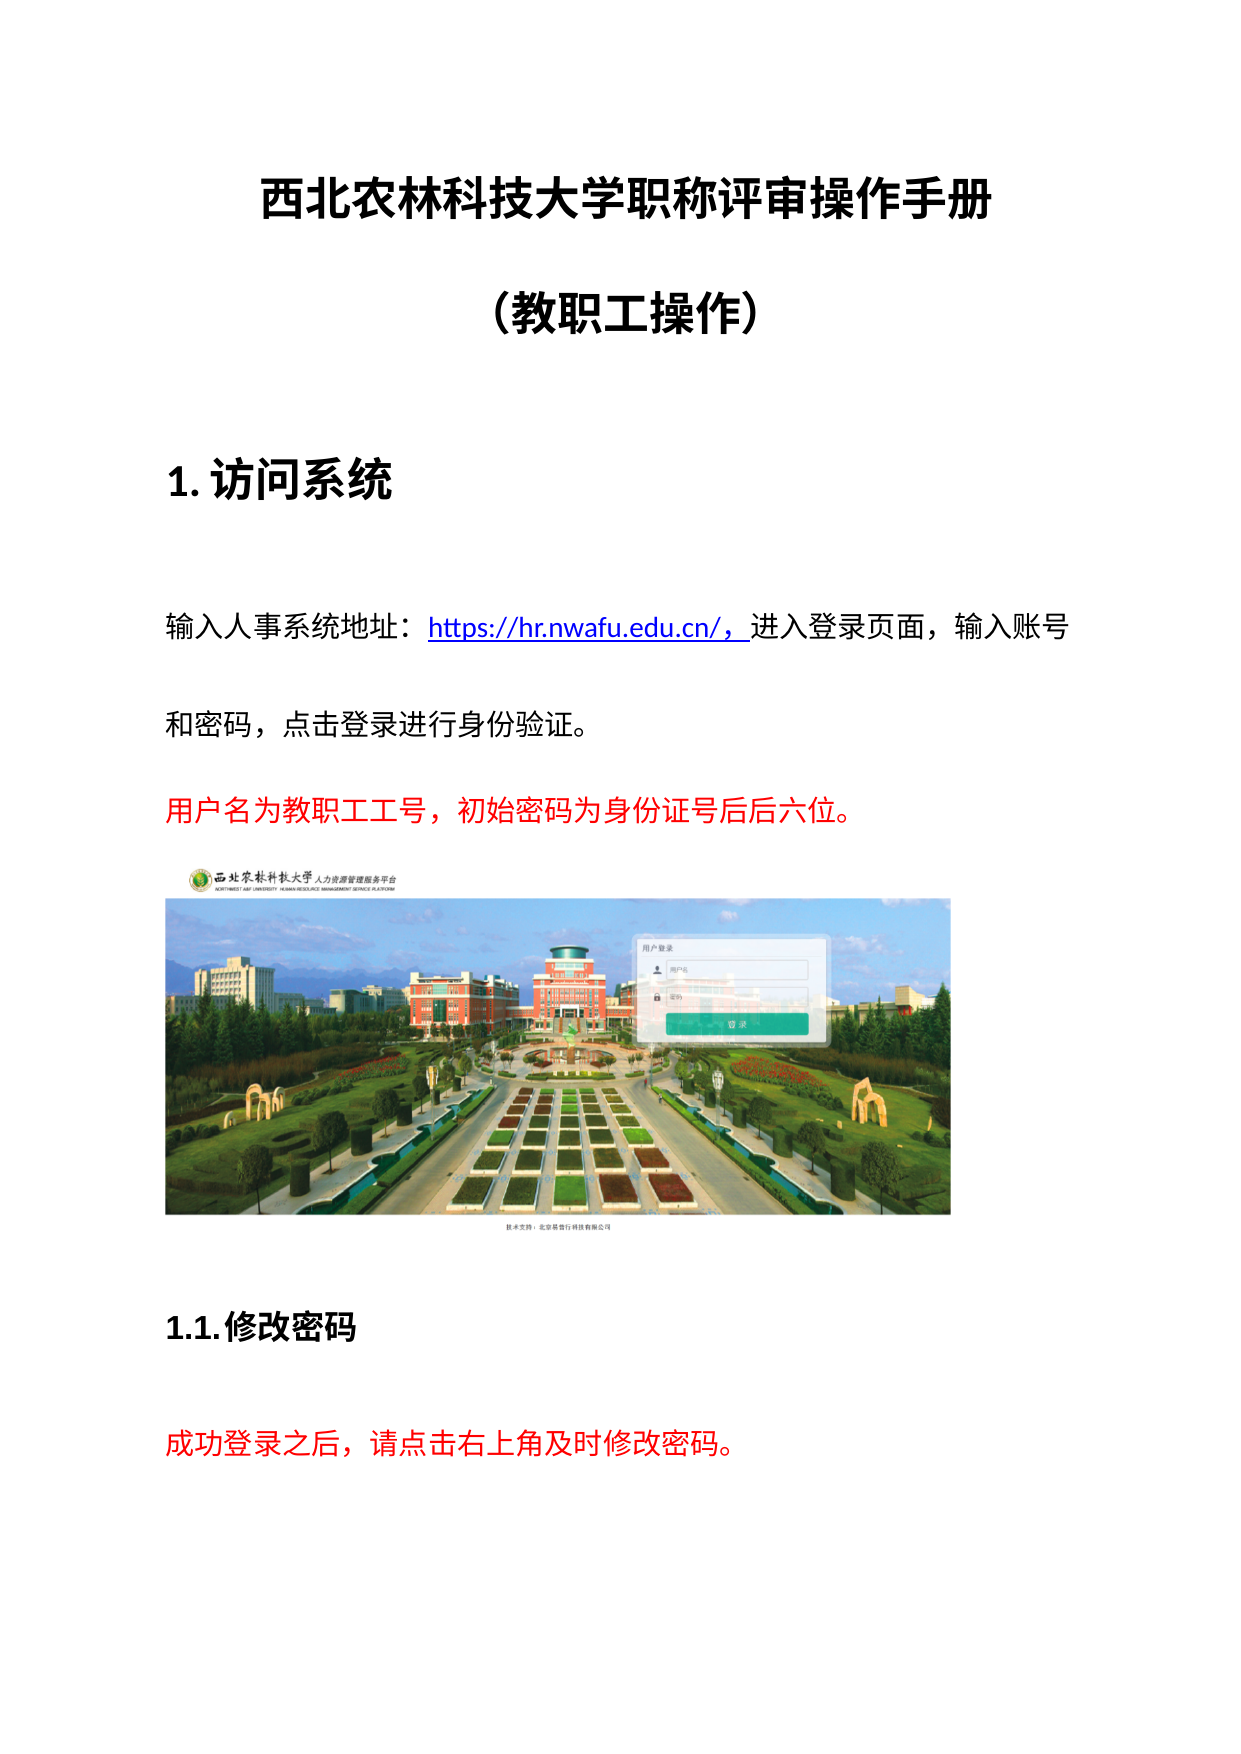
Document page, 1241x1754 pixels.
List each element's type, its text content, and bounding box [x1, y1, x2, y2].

list 输入人事系统地址：https://hr.nwafu.edu.cn/，进入登录页面，输入账号和密码，点击登录进行身份验证。 [165, 592, 1087, 755]
picture [165, 862, 951, 1246]
list 用户名为教职工工号，初始密码为身份证号后后六位。 [165, 776, 1087, 841]
subtitle 修改密码 [165, 1293, 1087, 1358]
text 西北农林科技大学职称评审操作手册 [165, 162, 1087, 228]
subtitle 访问系统 [165, 427, 1087, 525]
text （教职工操作） [165, 261, 1087, 359]
list 成功登录之后，请点击右上角及时修改密码。 [165, 1409, 1087, 1474]
